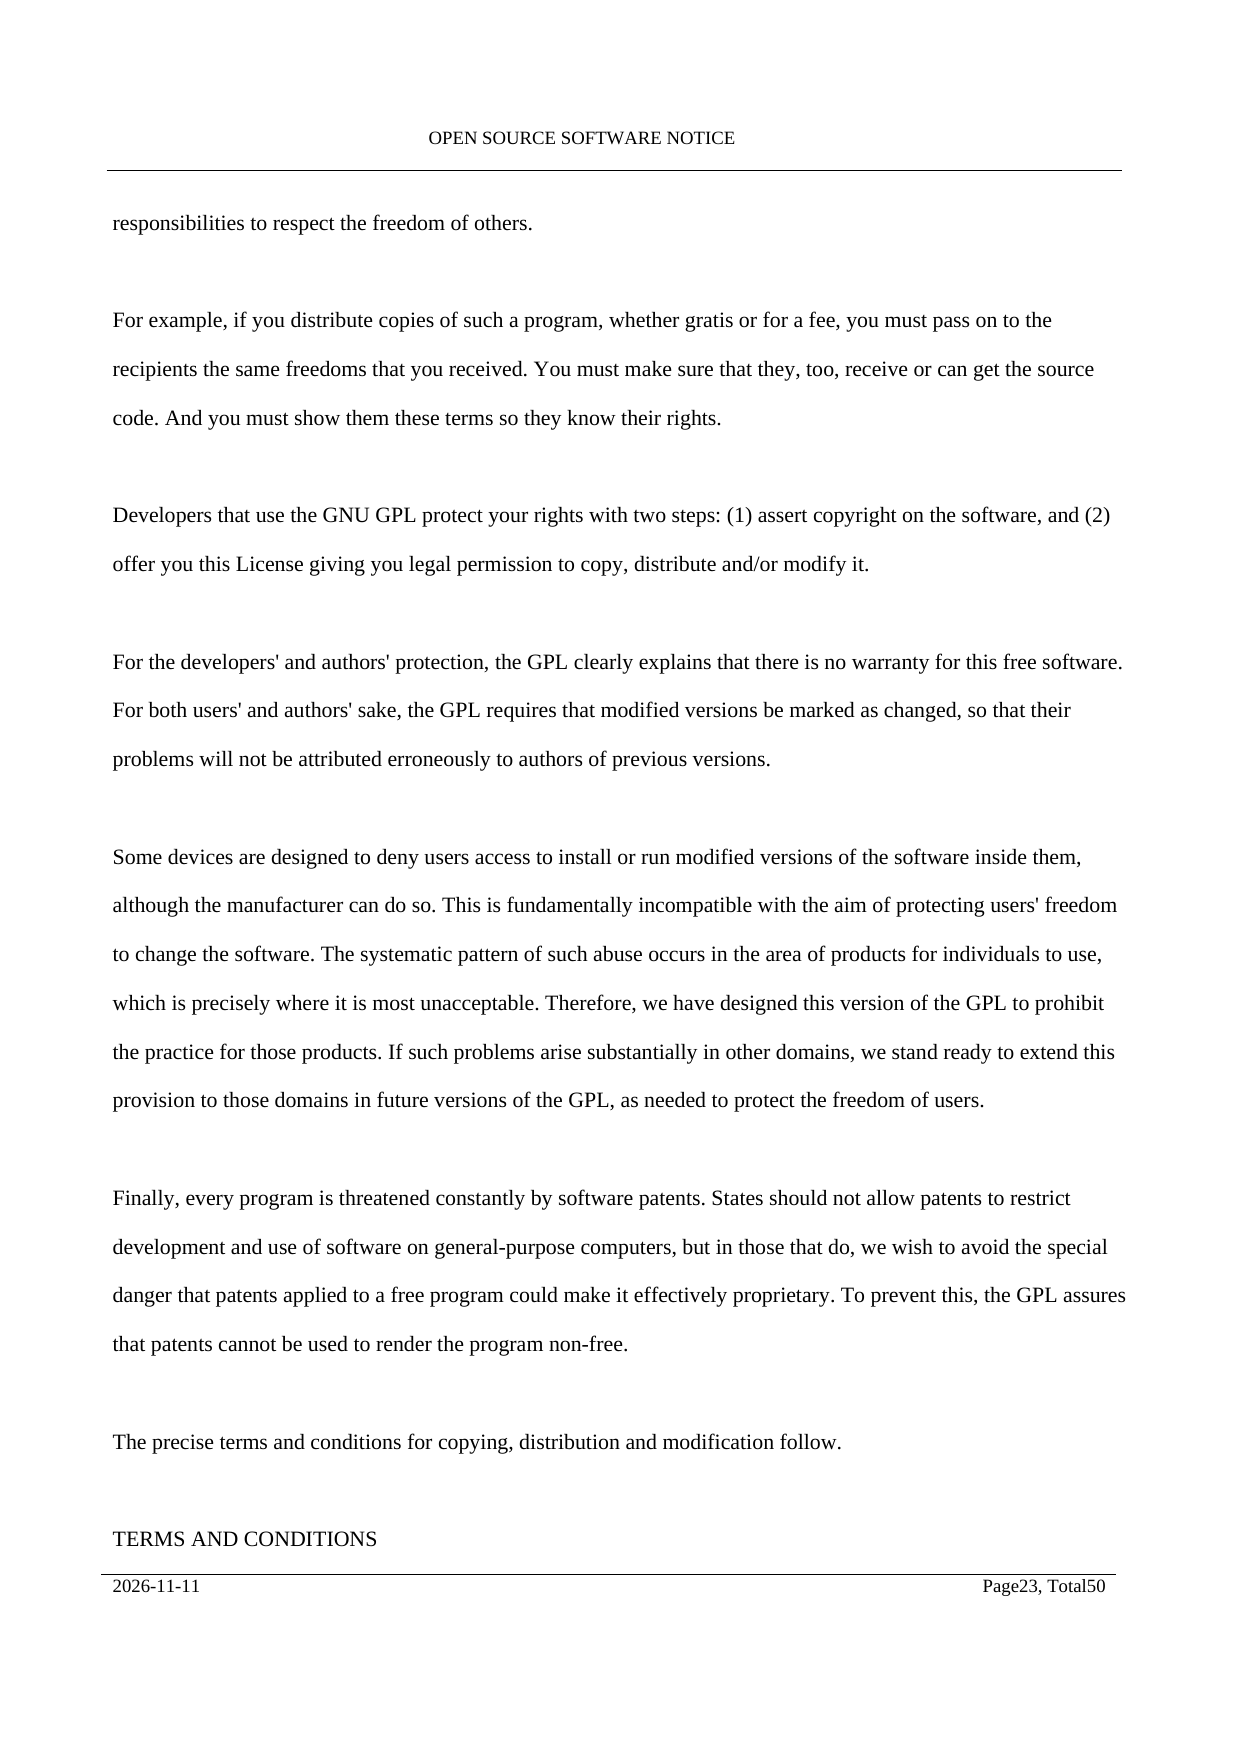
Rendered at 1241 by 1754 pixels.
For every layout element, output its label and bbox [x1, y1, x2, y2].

text [112, 206, 1128, 1555]
